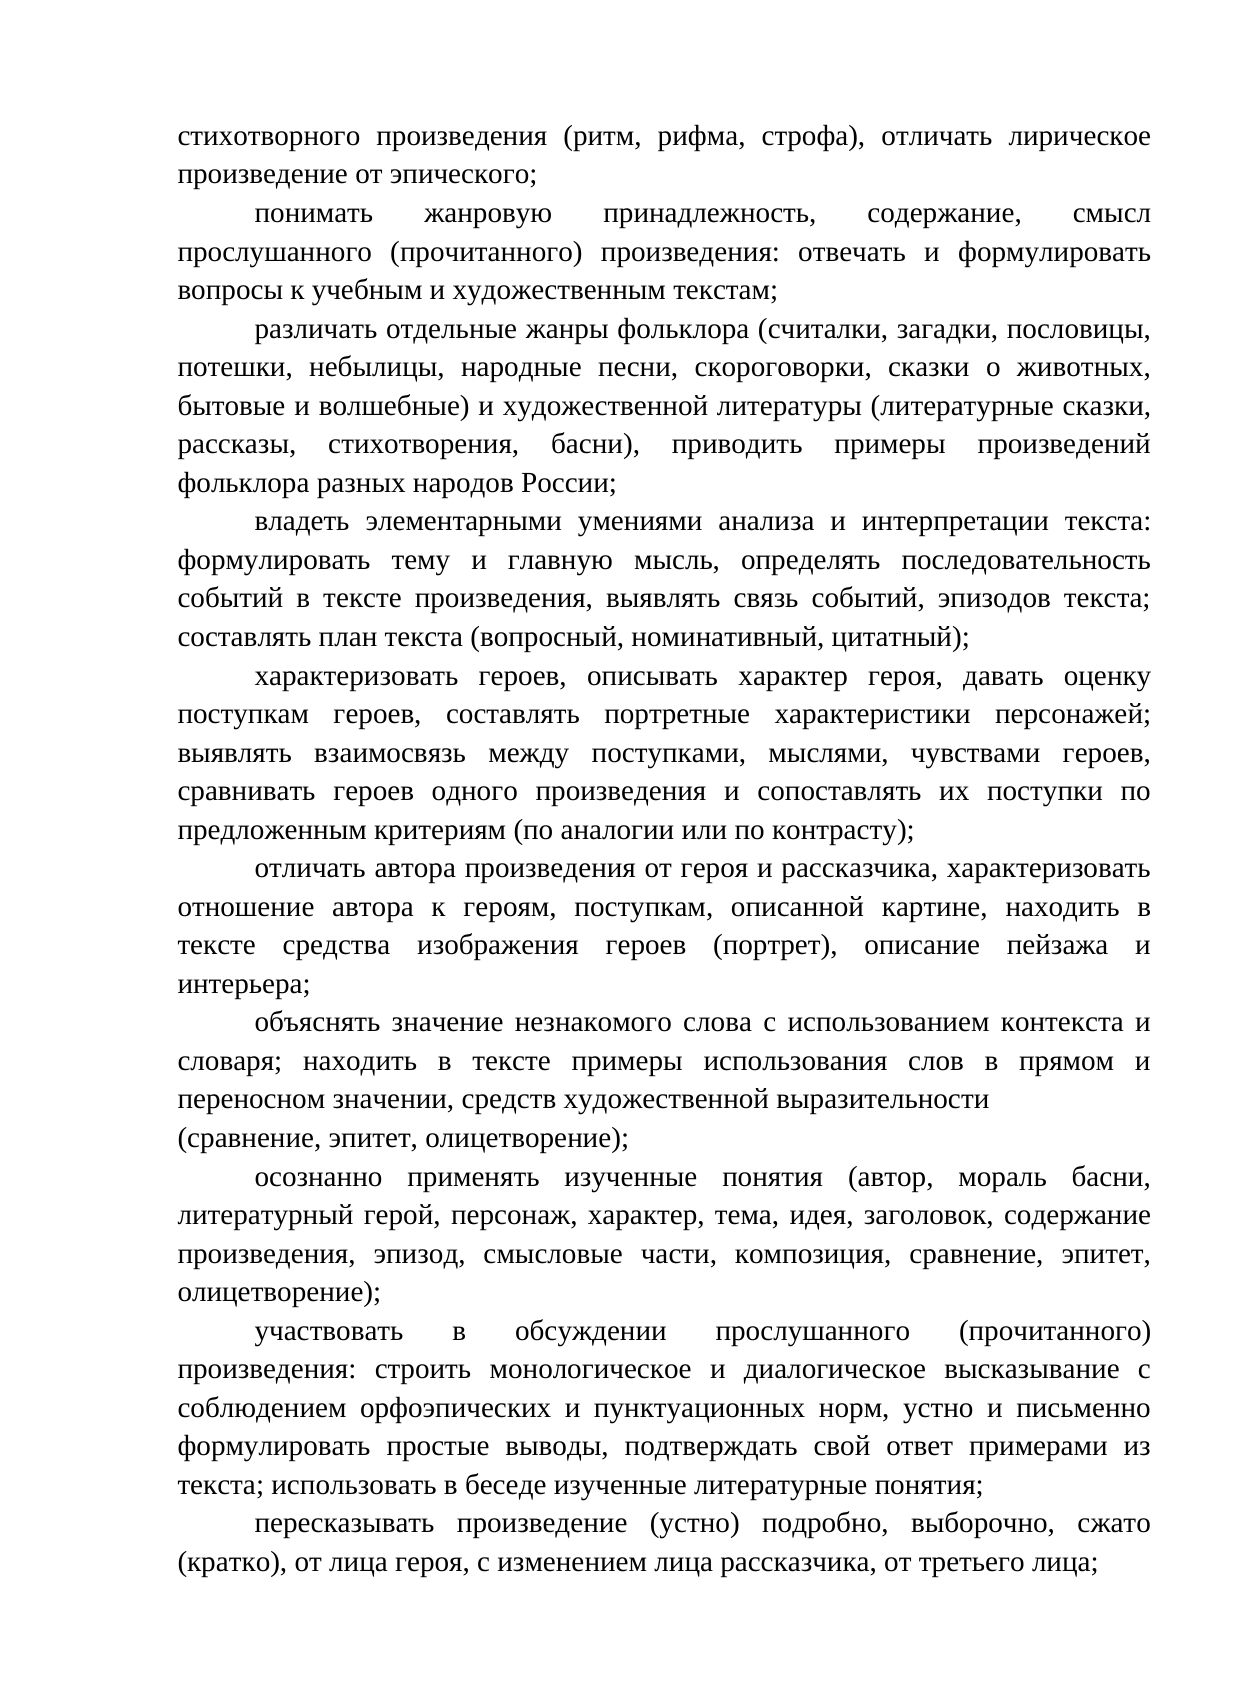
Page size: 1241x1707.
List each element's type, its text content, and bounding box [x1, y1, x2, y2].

text участвовать в обсуждении прослушанного (прочитанного) произведения: строить монологическое и диалогическое высказывание с соблюдением орфоэпических и пунктуационных норм, устно и письменно формулировать простые выводы, подтверждать свой ответ примерами из текста; использовать в беседе изученные литературные понятия; [177, 1313, 1152, 1501]
text (сравнение, эпитет, олицетворение); [177, 1120, 1152, 1154]
text различать отдельные жанры фольклора (считалки, загадки, пословицы, потешки, небылицы, народные песни, скороговорки, сказки о животных, бытовые и волшебные) и художественной литературы (литературные сказки, рассказы, стихотворения, басни), приводить примеры произведений фольклора разных народов России; [177, 311, 1152, 498]
text характеризовать героев, описывать характер героя, давать оценку поступкам героев, составлять портретные характеристики персонажей; выявлять взаимосвязь между поступками, мыслями, чувствами героев, сравнивать героев одного произведения и сопоставлять их поступки по предложенным критериям (по аналогии или по контрасту); [177, 658, 1152, 845]
text владеть элементарными умениями анализа и интерпретации текста: формулировать тему и главную мысль, определять последовательность событий в тексте произведения, выявлять связь событий, эпизодов текста; составлять план текста (вопросный, номинативный, цитатный); [177, 503, 1152, 653]
text объяснять значение незнакомого слова с использованием контекста и словаря; находить в тексте примеры использования слов в прямом и переносном значении, средств художественной выразительности [177, 1004, 1152, 1115]
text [177, 118, 1152, 190]
text понимать жанровую принадлежность, содержание, смысл прослушанного (прочитанного) произведения: отвечать и формулировать вопросы к учебным и художественным текстам; [177, 195, 1152, 306]
text отличать автора произведения от героя и рассказчика, характеризовать отношение автора к героям, поступкам, описанной картине, находить в тексте средства изображения героев (портрет), описание пейзажа и интерьера; [177, 850, 1152, 999]
text осознанно применять изученные понятия (автор, мораль басни, литературный герой, персонаж, характер, тема, идея, заголовок, содержание произведения, эпизод, смысловые части, композиция, сравнение, эпитет, олицетворение); [177, 1159, 1152, 1308]
text пересказывать произведение (устно) подробно, выборочно, сжато (кратко), от лица героя, с изменением лица рассказчика, от третьего лица; [177, 1506, 1152, 1578]
